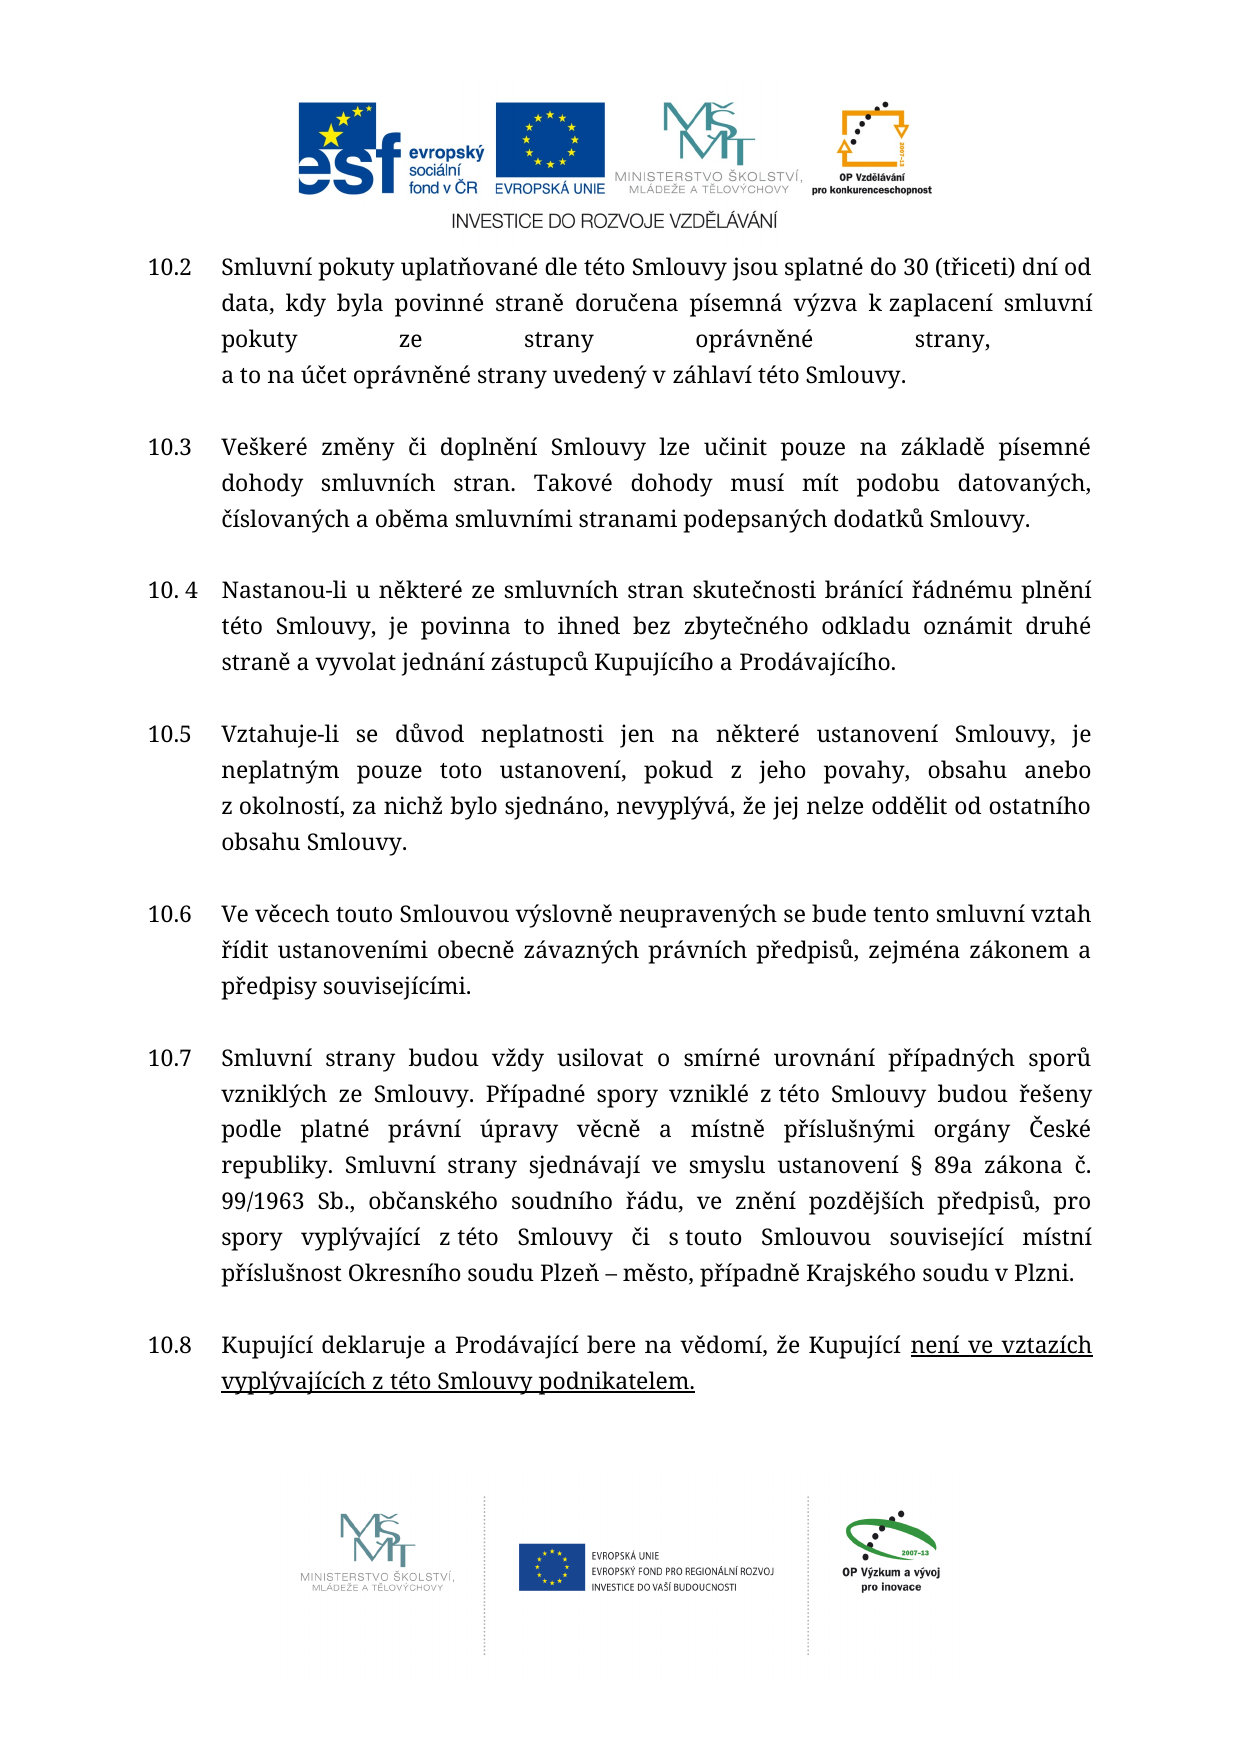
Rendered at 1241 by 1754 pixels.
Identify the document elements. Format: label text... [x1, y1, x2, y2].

text 10.8 Kupující deklaruje a Prodávající bere na vědomí, že Kupující není ve vztazích vyplývajících z této Smlouvy podnikatelem. [148, 1329, 1093, 1396]
text 10.3 Veškeré změny či doplnění Smlouvy lze učinit pouze na základě písemné dohody smluvních stran. Takové dohody musí mít podobu datovaných, číslovaných a oběma smluvními stranami podepsaných dodatků Smlouvy. [148, 431, 1093, 534]
text 10.5 Vztahuje-li se důvod neplatnosti jen na některé ustanovení Smlouvy, je neplatným pouze toto ustanovení, pokud z jeho povahy, obsahu anebo z okolností, za nichž bylo sjednáno, nevyplývá, že jej nelze oddělit od ostatního obsahu Smlouvy. [148, 718, 1093, 857]
text 10.6 Ve věcech touto Smlouvou výslovně neupravených se bude tento smluvní vztah řídit ustanoveními obecně závazných právních předpisů, zejména zákonem a předpisy souvisejícími. [148, 898, 1093, 1001]
text 10.7 Smluvní strany budou vždy usilovat o smírné urovnání případných sporů vzniklých ze Smlouvy. Případné spory vzniklé z této Smlouvy budou řešeny podle platné právní úpravy věcně a místně příslušnými orgány České republiky. Smluvní strany sjednávají ve smyslu ustanovení § 89a zákona č. 99/1963 Sb., občanského soudního řádu, ve znění pozdějších předpisů, pro spory vyplývající z této Smlouvy či s touto Smlouvou související místní příslušnost Okresního soudu Plzeň – město, případně Krajského soudu v Plzni. [148, 1042, 1093, 1288]
picture [265, 73, 975, 251]
text 10. 4 Nastanou-li u některé ze smluvních stran skutečnosti bránící řádnému plnění této Smlouvy, je povinna to ihned bez zbytečného odkladu oznámit druhé straně a vyvolat jednání zástupců Kupujícího a Prodávajícího. [148, 574, 1093, 677]
text 10.2 Smluvní pokuty uplatňované dle této Smlouvy jsou splatné do 30 (třiceti) dní od data, kdy byla povinné straně doručena písemná výzva k zaplacení smluvní pokuty ze strany oprávněné strany, a to na účet oprávněné strany uvedený v záhlaví této Smlouvy. [148, 251, 1093, 390]
picture [265, 1470, 975, 1681]
